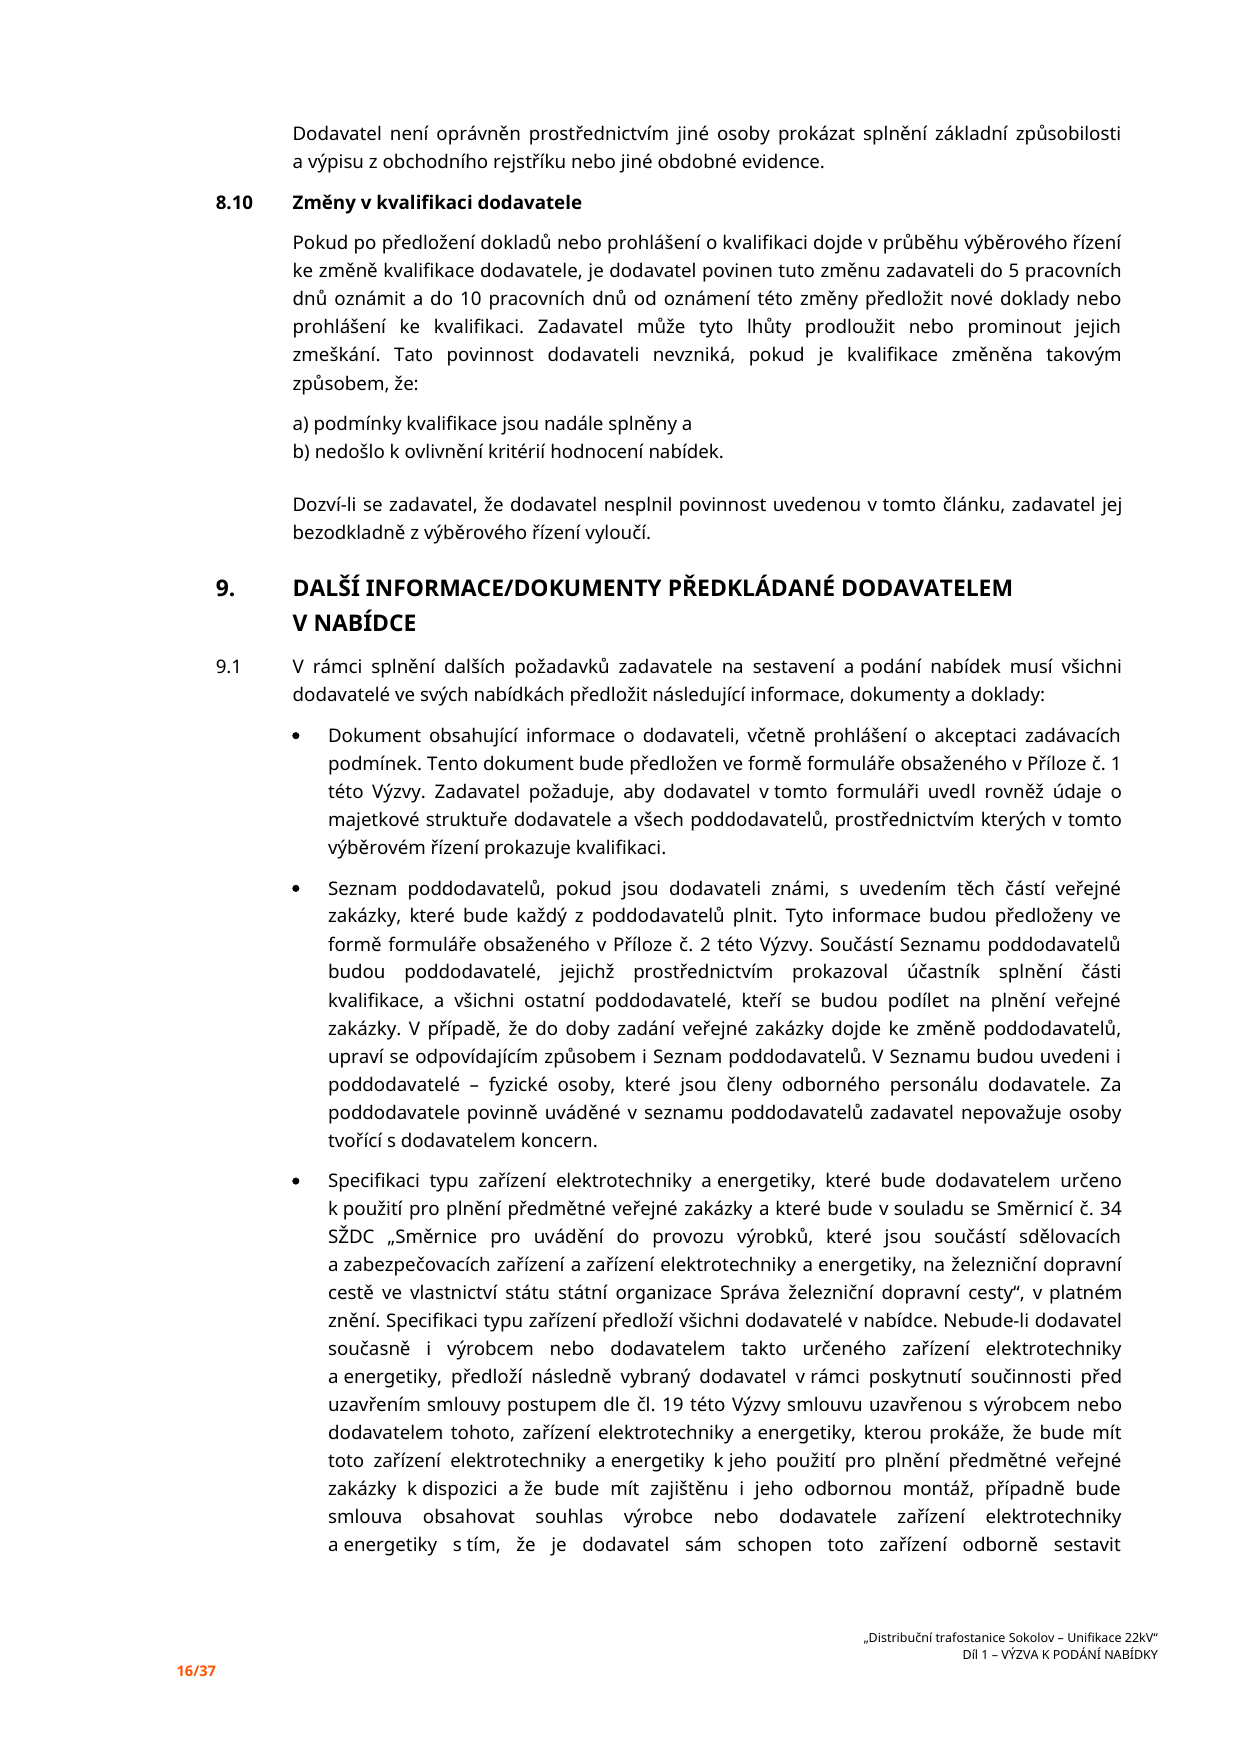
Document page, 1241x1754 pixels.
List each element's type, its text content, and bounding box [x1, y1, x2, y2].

text V rámci splnění dalších požadavků zadavatele na sestavení a podání nabídek musí všichni dodavatelé ve svých nabídkách předložit následující informace, dokumenty a doklady: [216, 654, 1122, 707]
text Seznam poddodavatelů, pokud jsou dodavateli známi, s uvedením těch částí veřejné zakázky, které bude každý z poddodavatelů plnit. Tyto informace budou předloženy ve formě formuláře obsaženého v Příloze č. 2 této Výzvy. Součástí Seznamu poddodavatelů budou poddodavatelé, jejichž prostřednictvím prokazoval účastník splnění části kvalifikace, a všichni ostatní poddodavatelé, kteří se budou podílet na plnění veřejné zakázky. V případě, že do doby zadání veřejné zakázky dojde ke změně poddodavatelů, upraví se odpovídajícím způsobem i Seznam poddodavatelů. V Seznamu budou uvedeni i poddodavatelé – fyzické osoby, které jsou členy odborného personálu dodavatele. Za poddodavatele povinně uváděné v seznamu poddodavatelů zadavatel nepovažuje osoby tvořící s dodavatelem koncern. [292, 875, 1122, 1152]
text Dodavatel není oprávněn prostřednictvím jiné osoby prokázat splnění základní způsobilosti a výpisu z obchodního rejstříku nebo jiné obdobné evidence. [292, 121, 1122, 174]
text DALŠÍ INFORMACE/DOKUMENTY PŘEDKLÁDANÉ DODAVATELEM V NABÍDCE [216, 572, 1122, 638]
text a) podmínky kvalifikace jsou nadále splněny a [292, 410, 1122, 436]
text Pokud po předložení dokladů nebo prohlášení o kvalifikaci dojde v průběhu výběrového řízení ke změně kvalifikace dodavatele, je dodavatel povinen tuto změnu zadavateli do 5 pracovních dnů oznámit a do 10 pracovních dnů od oznámení této změny předložit nové doklady nebo prohlášení ke kvalifikaci. Zadavatel může tyto lhůty prodloužit nebo prominout jejich zmeškání. Tato povinnost dodavateli nevzniká, pokud je kvalifikace změněna takovým způsobem, že: [292, 230, 1122, 395]
text Změny v kvalifikaci dodavatele [216, 189, 1122, 215]
text b) nedošlo k ovlivnění kritérií hodnocení nabídek. [292, 438, 1122, 464]
text Dozví-li se zadavatel, že dodavatel nesplnil povinnost uvedenou v tomto článku, zadavatel jej bezodkladně z výběrového řízení vyloučí. [292, 491, 1122, 545]
text Dokument obsahující informace o dodavateli, včetně prohlášení o akceptaci zadávacích podmínek. Tento dokument bude předložen ve formě formuláře obsaženého v Příloze č. 1 této Výzvy. Zadavatel požaduje, aby dodavatel v tomto formuláři uvedl rovněž údaje o majetkové struktuře dodavatele a všech poddodavatelů, prostřednictvím kterých v tomto výběrovém řízení prokazuje kvalifikaci. [292, 722, 1122, 860]
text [292, 1167, 1122, 1557]
